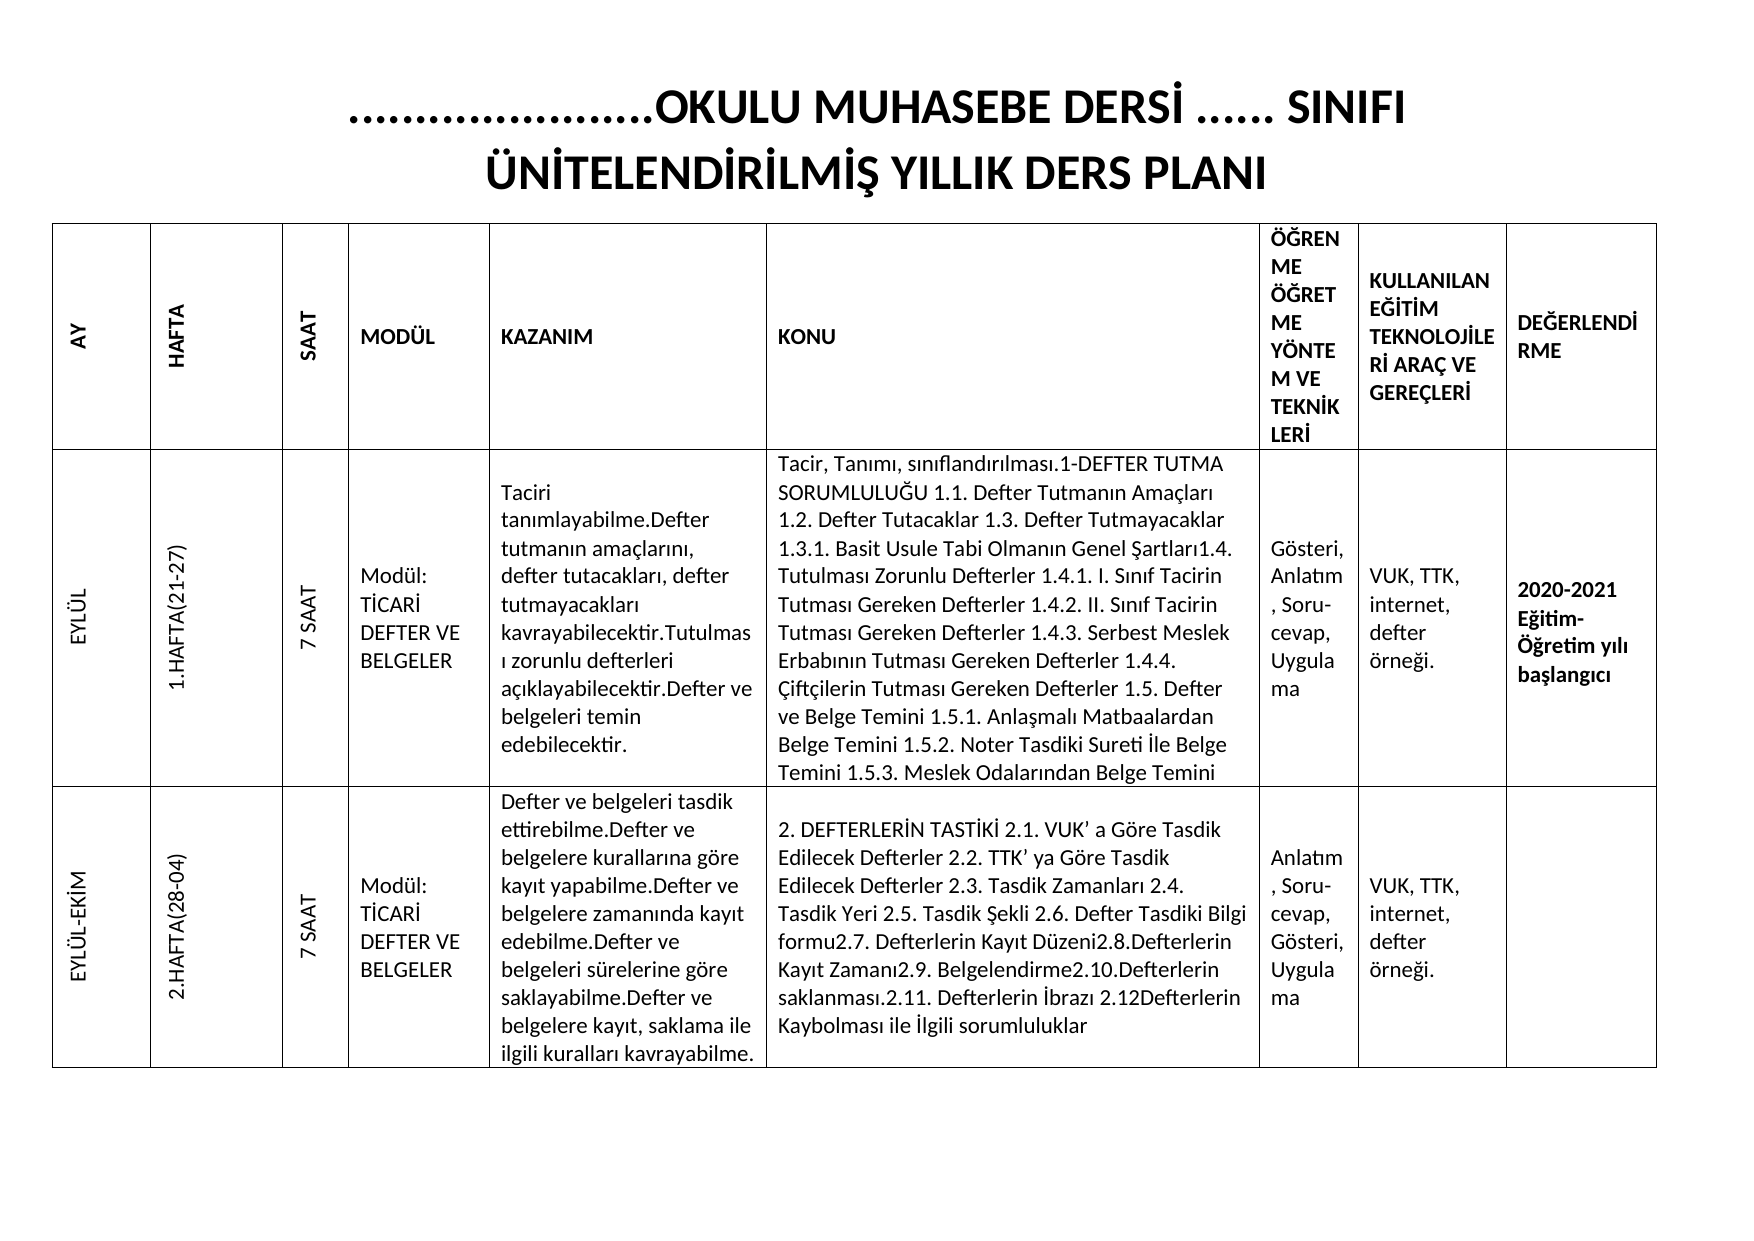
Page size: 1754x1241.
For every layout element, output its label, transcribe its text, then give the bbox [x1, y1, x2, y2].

table_cell 2.HAFTA(28-04) [151, 787, 282, 1067]
table_header MODÜL [349, 224, 489, 448]
table_header AY [53, 224, 150, 448]
table_header HAFTA [151, 224, 282, 448]
table_cell Gösteri, Anlatım, Soru-cevap, Uygulama [1260, 450, 1358, 786]
table_header SAAT [283, 224, 348, 448]
table_header KULLANILAN EĞİTİM TEKNOLOJİLERİ ARAÇ VE GEREÇLERİ [1359, 224, 1506, 448]
table_cell VUK, TTK, internet, defter örneği. [1359, 450, 1506, 786]
table_cell 7 SAAT [283, 787, 348, 1067]
table_cell Anlatım, Soru-cevap, Gösteri, Uygulama [1260, 787, 1358, 1067]
table_cell EYLÜL [53, 450, 150, 786]
table_cell 2. DEFTERLERİN TASTİKİ 2.1. VUK’ a Göre Tasdik Edilecek Defterler 2.2. TTK’ ya Göre Tasdik Edilecek Defterler 2.3. Tasdik Zamanları 2.4. Tasdik Yeri 2.5. Tasdik Şekli 2.6. Defter Tasdiki Bilgi formu2.7. Defterlerin Kayıt Düzeni2.8.Defterlerin Kayıt Zamanı2.9. Belgelendirme2.10.Defterlerin saklanması.2.11. Defterlerin İbrazı 2.12Defterlerin Kaybolması ile İlgili sorumluluklar [767, 787, 1259, 1067]
table_header DEĞERLENDİRME [1507, 224, 1656, 448]
table_header KAZANIM [490, 224, 766, 448]
table_cell Taciri tanımlayabilme.Defter tutmanın amaçlarını, defter tutacakları, defter tutmayacakları kavrayabilecektir.Tutulması zorunlu defterleri açıklayabilecektir.Defter ve belgeleri temin edebilecektir. [490, 450, 766, 786]
table_cell Modül: TİCARİ DEFTER VE BELGELER [349, 450, 489, 786]
table_cell [1507, 787, 1656, 1067]
table_cell EYLÜL-EKİM [53, 787, 150, 1067]
table_cell Defter ve belgeleri tasdik ettirebilme.Defter ve belgelere kurallarına göre kayıt yapabilme.Defter ve belgelere zamanında kayıt edebilme.Defter ve belgeleri sürelerine göre saklayabilme.Defter ve belgelere kayıt, saklama ile ilgili kuralları kavrayabilme. [490, 787, 766, 1067]
text .......................OKULU MUHASEBE DERSİ ...... SINIFI ÜNİTELENDİRİLMİŞ YILLIK DERS PLANI [75, 75, 1679, 202]
table_cell 1.HAFTA(21-27) [151, 450, 282, 786]
table_header ÖĞRENME ÖĞRETME YÖNTEM VE TEKNİKLERİ [1260, 224, 1358, 448]
table_cell Modül: TİCARİ DEFTER VE BELGELER [349, 787, 489, 1067]
table_cell 7 SAAT [283, 450, 348, 786]
table_cell VUK, TTK, internet, defter örneği. [1359, 787, 1506, 1067]
table_cell 2020-2021 Eğitim-Öğretim yılı başlangıcı [1507, 450, 1656, 786]
table_header KONU [767, 224, 1259, 448]
table_cell Tacir, Tanımı, sınıflandırılması.1-DEFTER TUTMA SORUMLULUĞU 1.1. Defter Tutmanın Amaçları 1.2. Defter Tutacaklar 1.3. Defter Tutmayacaklar 1.3.1. Basit Usule Tabi Olmanın Genel Şartları1.4. Tutulması Zorunlu Defterler 1.4.1. I. Sınıf Tacirin Tutması Gereken Defterler 1.4.2. II. Sınıf Tacirin Tutması Gereken Defterler 1.4.3. Serbest Meslek Erbabının Tutması Gereken Defterler 1.4.4. Çiftçilerin Tutması Gereken Defterler 1.5. Defter ve Belge Temini 1.5.1. Anlaşmalı Matbaalardan Belge Temini 1.5.2. Noter Tasdiki Sureti İle Belge Temini 1.5.3. Meslek Odalarından Belge Temini [767, 450, 1259, 786]
